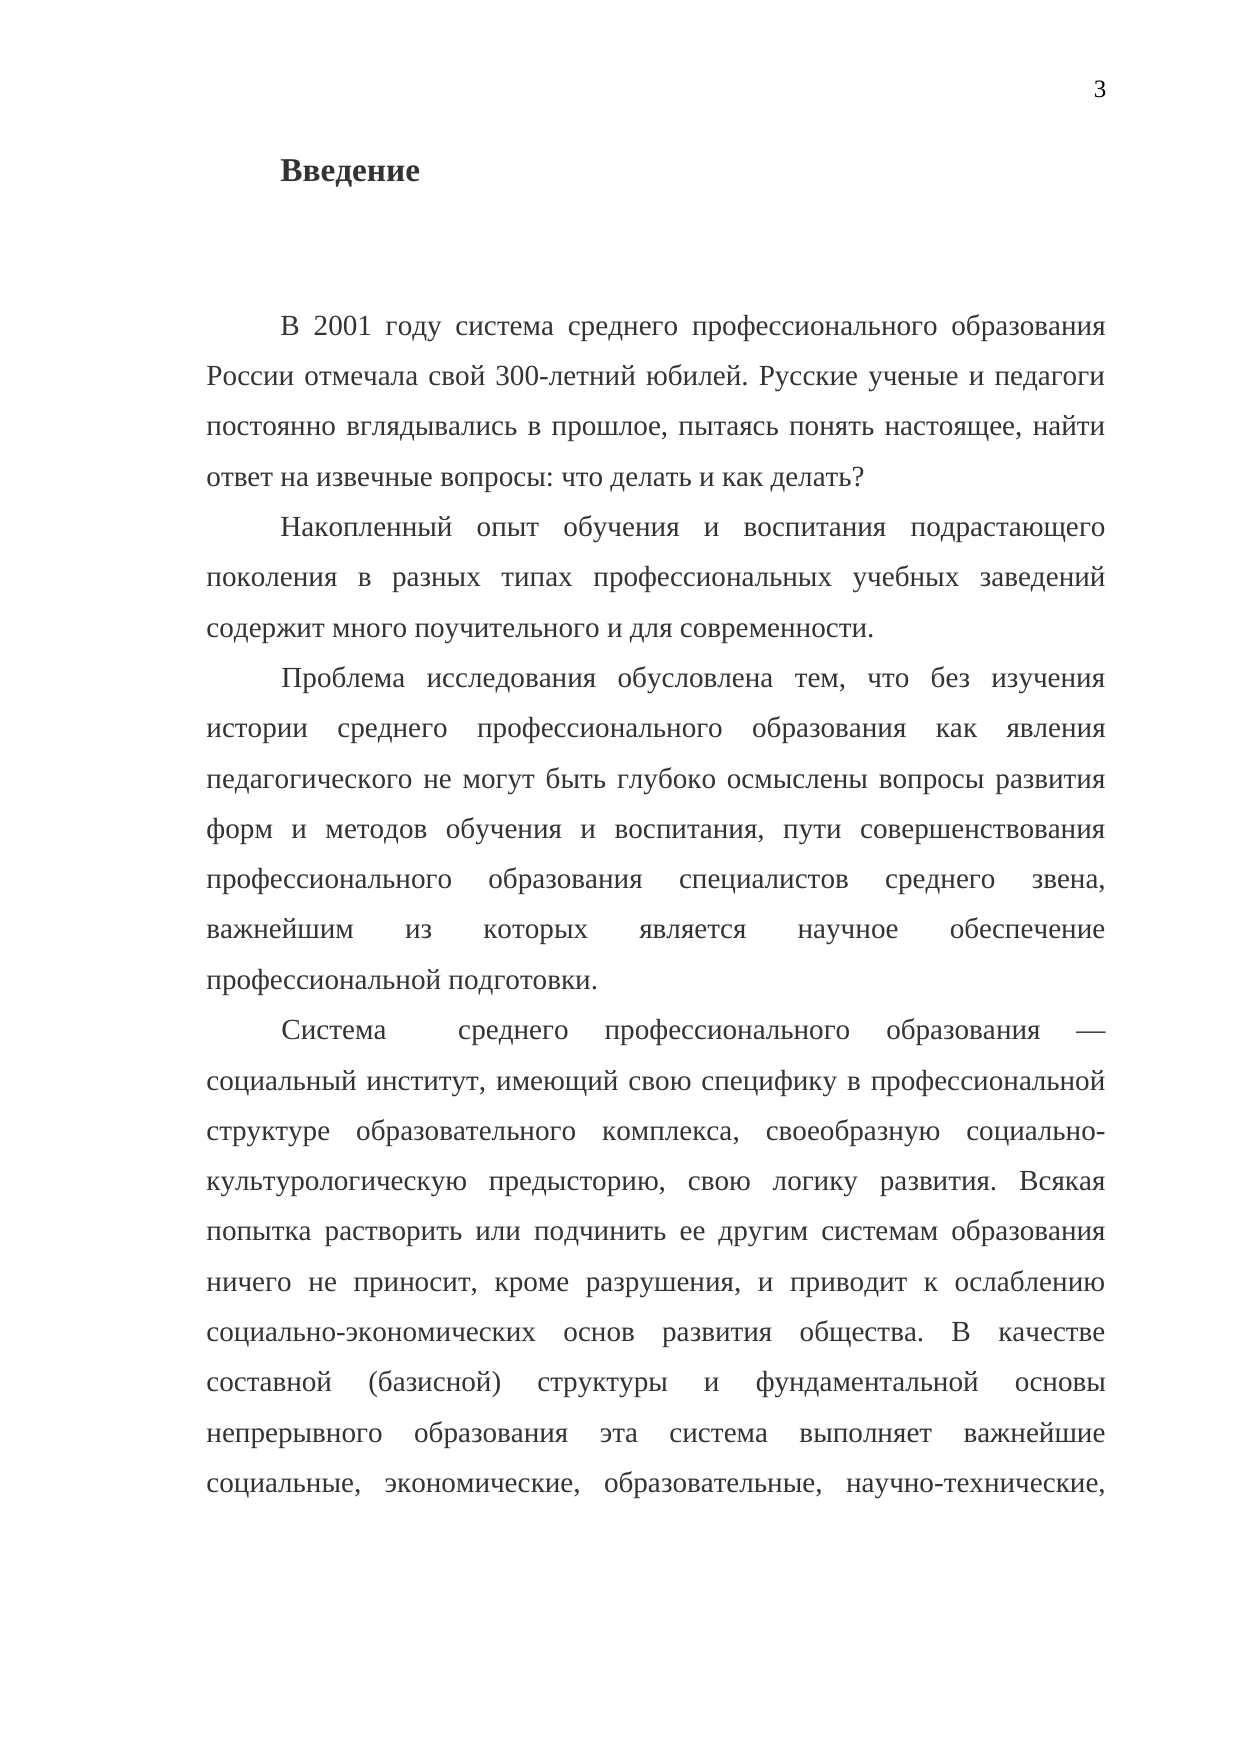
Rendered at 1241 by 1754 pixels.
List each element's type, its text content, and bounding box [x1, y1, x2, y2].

text Проблема исследования обусловлена тем, что без изучения истории среднего профессионального образования как явления педагогического не могут быть глубоко осмыслены вопросы развития форм и методов обучения и воспитания, пути совершенствования профессионального образования специалистов среднего звена, важнейшим из которых является научное обеспечение профессиональной подготовки. [206, 660, 1106, 996]
text Накопленный опыт обучения и воспитания подрастающего поколения в разных типах профессиональных учебных заведений содержит много поучительного и для современности. [206, 509, 1106, 643]
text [206, 1012, 1106, 1499]
text Введение [206, 150, 1106, 188]
text В 2001 году система среднего профессионального образования России отмечала свой 300-летний юбилей. Русские ученые и педагоги постоянно вглядывались в прошлое, пытаясь понять настоящее, найти ответ на извечные вопросы: что делать и как делать? [206, 308, 1106, 492]
